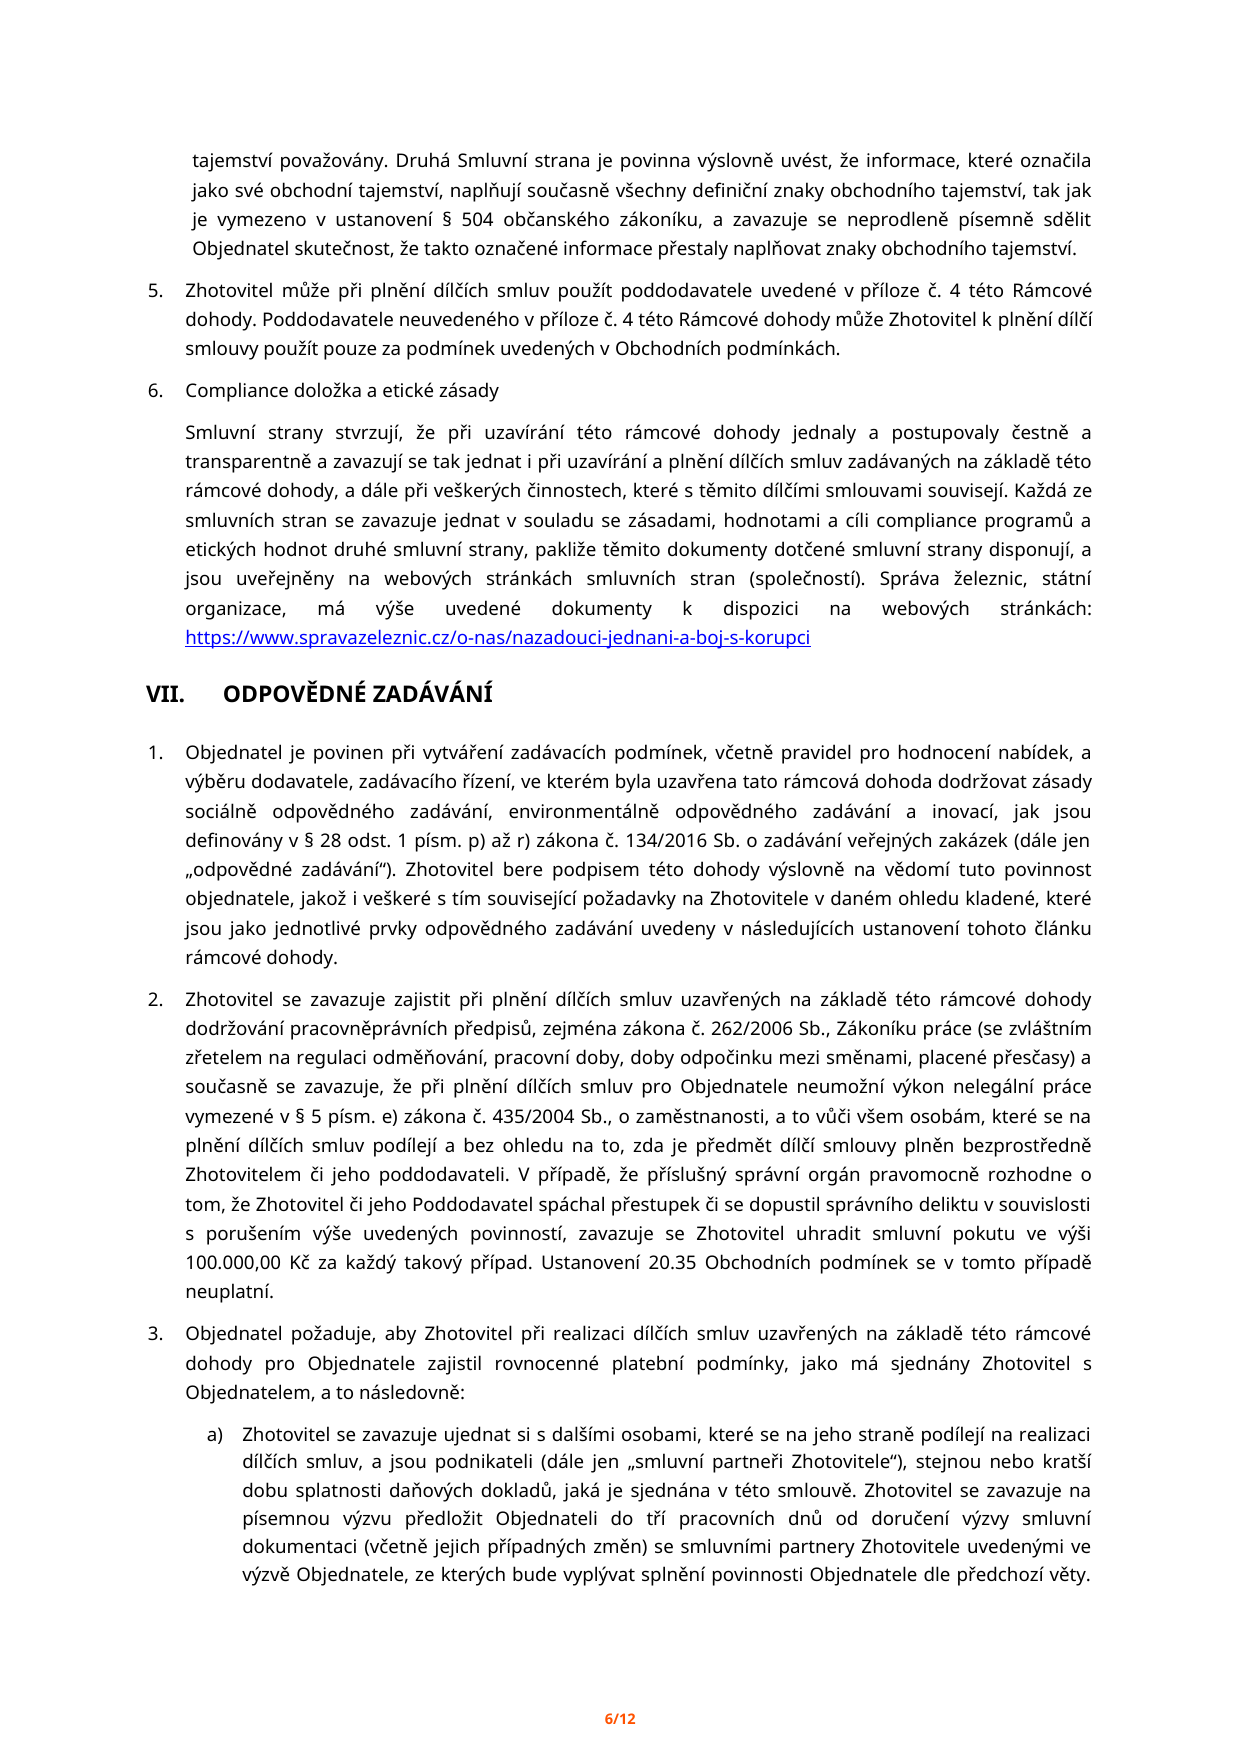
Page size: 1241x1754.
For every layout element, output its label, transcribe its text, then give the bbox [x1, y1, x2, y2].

list Smluvní strany stvrzují, že při uzavírání této rámcové dohody jednaly a postupovaly čestně a transparentně a zavazují se tak jednat i při uzavírání a plnění dílčích smluv zadávaných na základě této rámcové dohody, a dále při veškerých činnostech, které s těmito dílčími smlouvami souvisejí. Každá ze smluvních stran se zavazuje jednat v souladu se zásadami, hodnotami a cíli compliance programů a etických hodnot druhé smluvní strany, pakliže těmito dokumenty dotčené smluvní strany disponují, a jsou uveřejněny na webových stránkách smluvních stran (společností). Správa železnic, státní organizace, má výše uvedené dokumenty k dispozici na webových stránkách: https://www.spravazeleznic.cz/o-nas/nazadouci-jednani-a-boj-s-korupci [185, 419, 1093, 650]
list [207, 1421, 1093, 1586]
list ODPOVĚDNÉ ZADÁVÁNÍ [185, 678, 1093, 710]
list Compliance doložka a etické zásady [148, 377, 1093, 403]
list Zhotovitel může při plnění dílčích smluv použít poddodavatele uvedené v příloze č. 4 této Rámcové dohody. Poddodavatele neuvedeného v příloze č. 4 této Rámcové dohody může Zhotovitel k plnění dílčí smlouvy použít pouze za podmínek uvedených v Obchodních podmínkách. [148, 277, 1093, 361]
list Objednatel je povinen při vytváření zadávacích podmínek, včetně pravidel pro hodnocení nabídek, a výběru dodavatele, zadávacího řízení, ve kterém byla uzavřena tato rámcová dohoda dodržovat zásady sociálně odpovědného zadávání, environmentálně odpovědného zadávání a inovací, jak jsou definovány v § 28 odst. 1 písm. p) až r) zákona č. 134/2016 Sb. o zadávání veřejných zakázek (dále jen „odpovědné zadávání“). Zhotovitel bere podpisem této dohody výslovně na vědomí tuto povinnost objednatele, jakož i veškeré s tím související požadavky na Zhotovitele v daném ohledu kladené, které jsou jako jednotlivé prvky odpovědného zadávání uvedeny v následujících ustanovení tohoto článku rámcové dohody. [148, 739, 1093, 970]
list Zhotovitel se zavazuje zajistit při plnění dílčích smluv uzavřených na základě této rámcové dohody dodržování pracovněprávních předpisů, zejména zákona č. 262/2006 Sb., Zákoníku práce (se zvláštním zřetelem na regulaci odměňování, pracovní doby, doby odpočinku mezi směnami, placené přesčasy) a současně se zavazuje, že při plnění dílčích smluv pro Objednatele neumožní výkon nelegální práce vymezené v § 5 písm. e) zákona č. 435/2004 Sb., o zaměstnanosti, a to vůči všem osobám, které se na plnění dílčích smluv podílejí a bez ohledu na to, zda je předmět dílčí smlouvy plněn bezprostředně Zhotovitelem či jeho poddodavateli. V případě, že příslušný správní orgán pravomocně rozhodne o tom, že Zhotovitel či jeho Poddodavatel spáchal přestupek či se dopustil správního deliktu v souvislosti s porušením výše uvedených povinností, zavazuje se Zhotovitel uhradit smluvní pokutu ve výši 100.000,00 Kč za každý takový případ. Ustanovení 20.35 Obchodních podmínek se v tomto případě neuplatní. [148, 986, 1093, 1304]
list Objednatel požaduje, aby Zhotovitel při realizaci dílčích smluv uzavřených na základě této rámcové dohody pro Objednatele zajistil rovnocenné platební podmínky, jako má sjednány Zhotovitel s Objednatelem, a to následovně: [148, 1321, 1093, 1404]
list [148, 148, 1093, 261]
